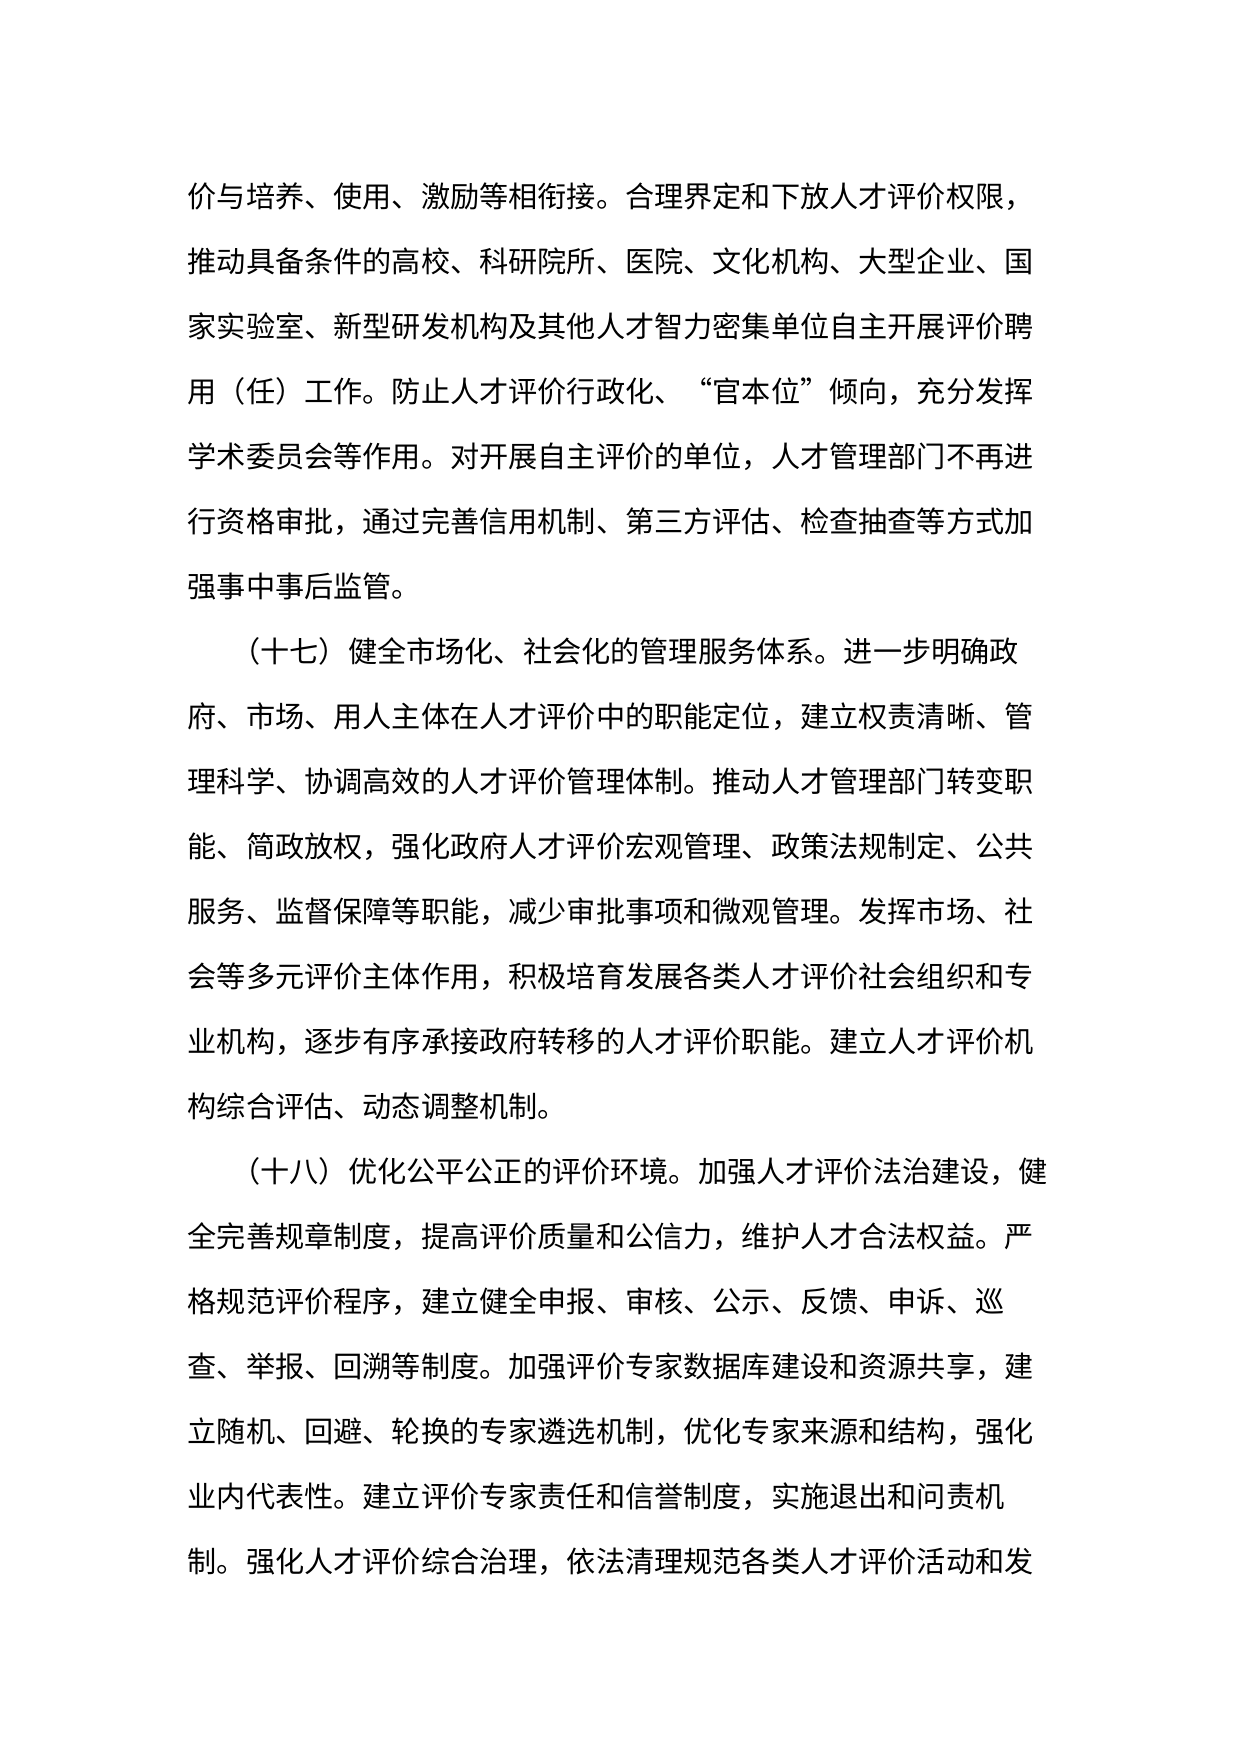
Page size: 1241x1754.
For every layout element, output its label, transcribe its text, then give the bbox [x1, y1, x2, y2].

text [187, 1137, 1053, 1592]
text （十七）健全市场化、社会化的管理服务体系。进一步明确政府、市场、用人主体在人才评价中的职能定位，建立权责清晰、管理科学、协调高效的人才评价管理体制。推动人才管理部门转变职能、简政放权，强化政府人才评价宏观管理、政策法规制定、公共服务、监督保障等职能，减少审批事项和微观管理。发挥市场、社会等多元评价主体作用，积极培育发展各类人才评价社会组织和专业机构，逐步有序承接政府转移的人才评价职能。建立人才评价机构综合评估、动态调整机制。 [187, 617, 1053, 1137]
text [187, 162, 1053, 617]
